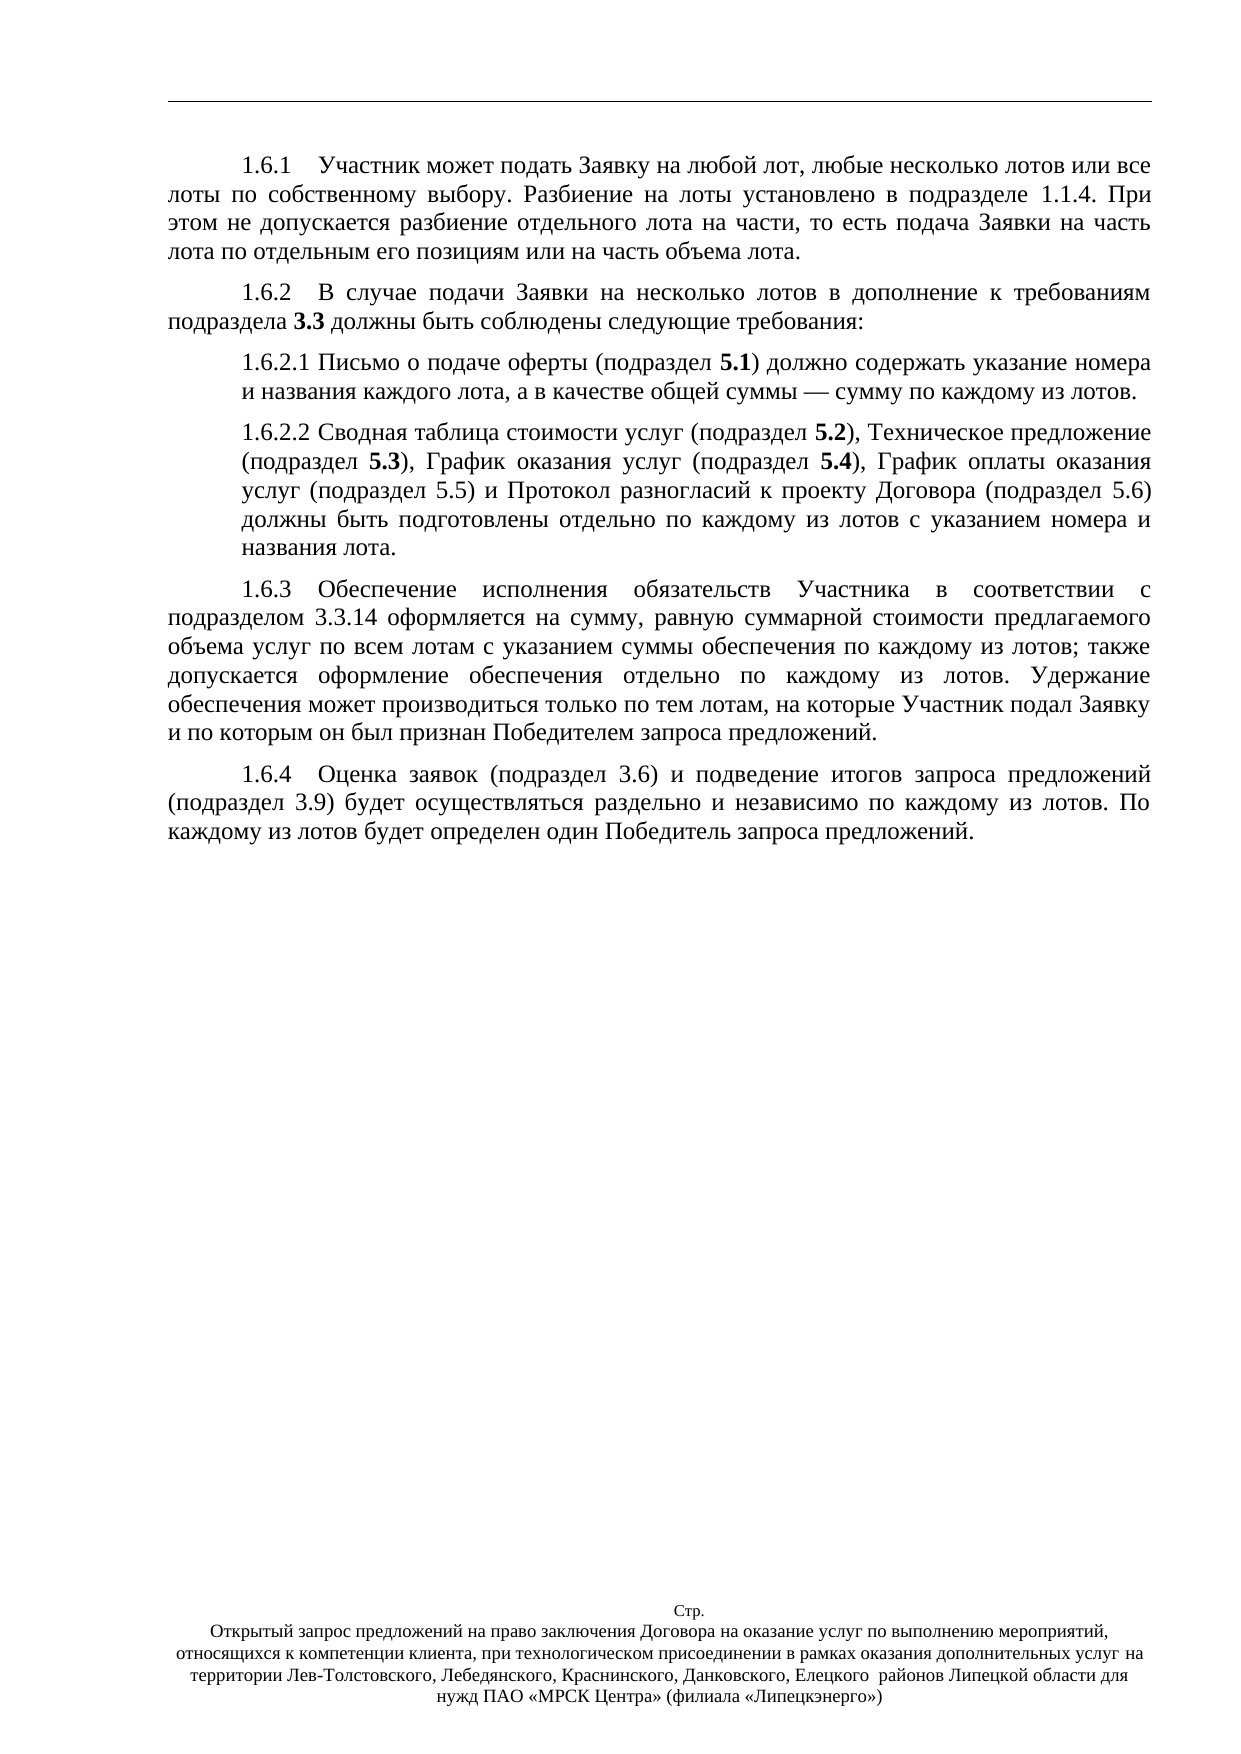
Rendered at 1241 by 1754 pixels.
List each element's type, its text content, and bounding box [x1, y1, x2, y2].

subtitle В случае подачи Заявки на несколько лотов в дополнение к требованиям подраздела 3.3 должны быть соблюдены следующие требования: [168, 277, 1152, 335]
subtitle Обеспечение исполнения обязательств Участника в соответствии с подразделом 3.3.14 оформляется на сумму, равную суммарной стоимости предлагаемого объема услуг по всем лотам с указанием суммы обеспечения по каждому из лотов; также допускается оформление обеспечения отдельно по каждому из лотов. Удержание обеспечения может производиться только по тем лотам, на которые Участник подал Заявку и по которым он был признан Победителем запроса предложений. [168, 574, 1152, 746]
subtitle Сводная таблица стоимости услуг (подраздел 5.2), Техническое предложение (подраздел 5.3), График оказания услуг (подраздел 5.4), График оплаты оказания услуг (подраздел 5.5) и Протокол разногласий к проекту Договора (подраздел 5.6) должны быть подготовлены отдельно по каждому из лотов с указанием номера и названия лота. [241, 417, 1152, 561]
subtitle Участник может подать Заявку на любой лот, любые несколько лотов или все лоты по собственному выбору. Разбиение на лоты установлено в подразделе 1.1.4. При этом не допускается разбиение отдельного лота на части, то есть подача Заявки на часть лота по отдельным его позициям или на часть объема лота. [168, 150, 1152, 265]
subtitle Оценка заявок (подраздел 3.6) и подведение итогов запроса предложений (подраздел 3.9) будет осуществляться раздельно и независимо по каждому из лотов. По каждому из лотов будет определен один Победитель запроса предложений. [168, 759, 1152, 845]
subtitle Письмо о подаче оферты (подраздел 5.1) должно содержать указание номера и названия каждого лота, а в качестве общей суммы — сумму по каждому из лотов. [241, 347, 1152, 405]
